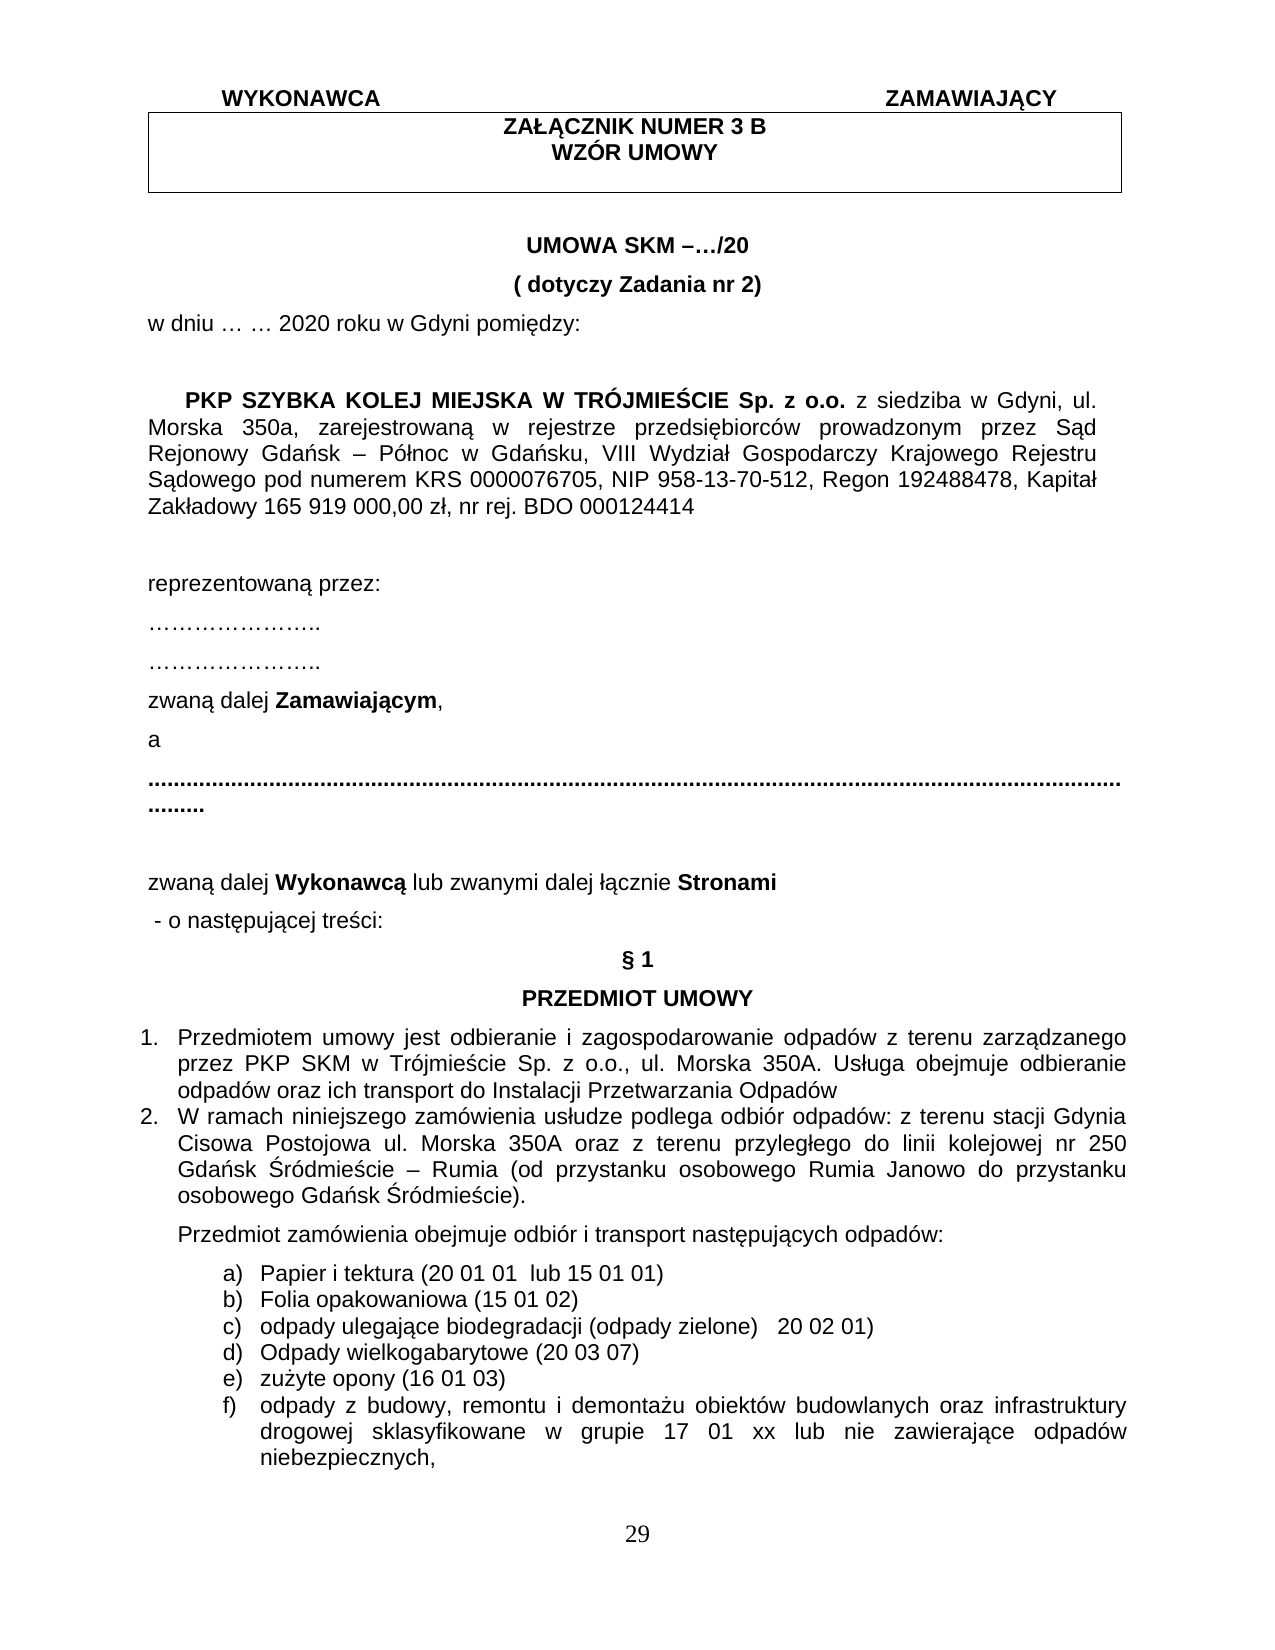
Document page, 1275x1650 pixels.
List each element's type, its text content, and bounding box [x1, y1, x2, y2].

text WYKONAWCA ZAMAWIAJĄCY [192, 85, 1127, 112]
text ………………….. [148, 648, 1127, 674]
list Przedmiotem umowy jest odbieranie i zagospodarowanie odpadów z terenu zarządzanego przez PKP SKM w Trójmieście Sp. z o.o., ul. Morska 350A. Usługa obejmuje odbieranie odpadów oraz ich transport do Instalacji Przetwarzania Odpadów [140, 1024, 1127, 1103]
list odpady ulegające biodegradacji (odpady zielone) 20 02 01) [223, 1313, 1127, 1339]
list Papier i tektura (20 01 01 lub 15 01 01) [223, 1260, 1127, 1286]
list Folia opakowaniowa (15 01 02) [223, 1286, 1127, 1313]
text UMOWA SKM –…/20 [148, 232, 1127, 258]
text Przedmiot zamówienia obejmuje odbiór i transport następujących odpadów: [177, 1221, 1127, 1247]
text - o następującej treści: [148, 907, 1127, 934]
list Odpady wielkogabarytowe (20 03 07) [223, 1339, 1127, 1365]
text ( dotyczy Zadania nr 2) [148, 271, 1127, 297]
text § 1 [148, 946, 1127, 973]
list odpady z budowy, remontu i demontażu obiektów budowlanych oraz infrastruktury drogowej sklasyfikowane w grupie 17 01 xx lub nie zawierające odpadów niebezpiecznych, [223, 1392, 1127, 1471]
text a [148, 726, 1127, 752]
text PKP SZYBKA KOLEJ MIEJSKA W TRÓJMIEŚCIE Sp. z o.o. z siedziba w Gdyni, ul. Morska 350a, zarejestrowaną w rejestrze przedsiębiorców prowadzonym przez Sąd Rejonowy Gdańsk – Północ w Gdańsku, VIII Wydział Gospodarczy Krajowego Rejestru Sądowego pod numerem KRS 0000076705, NIP 958-13-70-512, Regon 192488478, Kapitał Zakładowy 165 919 000,00 zł, nr rej. BDO 000124414 [148, 387, 1097, 519]
list zużyte opony (16 01 03) [223, 1365, 1127, 1392]
text zwaną dalej Zamawiającym, [148, 687, 1127, 713]
text reprezentowaną przez: [148, 570, 1127, 597]
text ………………….. [148, 609, 1127, 636]
text .................................................................................................................................................................. [148, 764, 1127, 817]
text zwaną dalej Wykonawcą lub zwanymi dalej łącznie Stronami [148, 869, 1127, 895]
table_header ZAŁĄCZNIK NUMER 3 B WZÓR UMOWY [149, 113, 1121, 192]
text w dniu … … 2020 roku w Gdyni pomiędzy: [148, 309, 1127, 336]
list W ramach niniejszego zamówienia usłudze podlega odbiór odpadów: z terenu stacji Gdynia Cisowa Postojowa ul. Morska 350A oraz z terenu przyległego do linii kolejowej nr 250 Gdańsk Śródmieście – Rumia (od przystanku osobowego Rumia Janowo do przystanku osobowego Gdańsk Śródmieście). [140, 1103, 1127, 1208]
text PRZEDMIOT UMOWY [148, 985, 1127, 1012]
